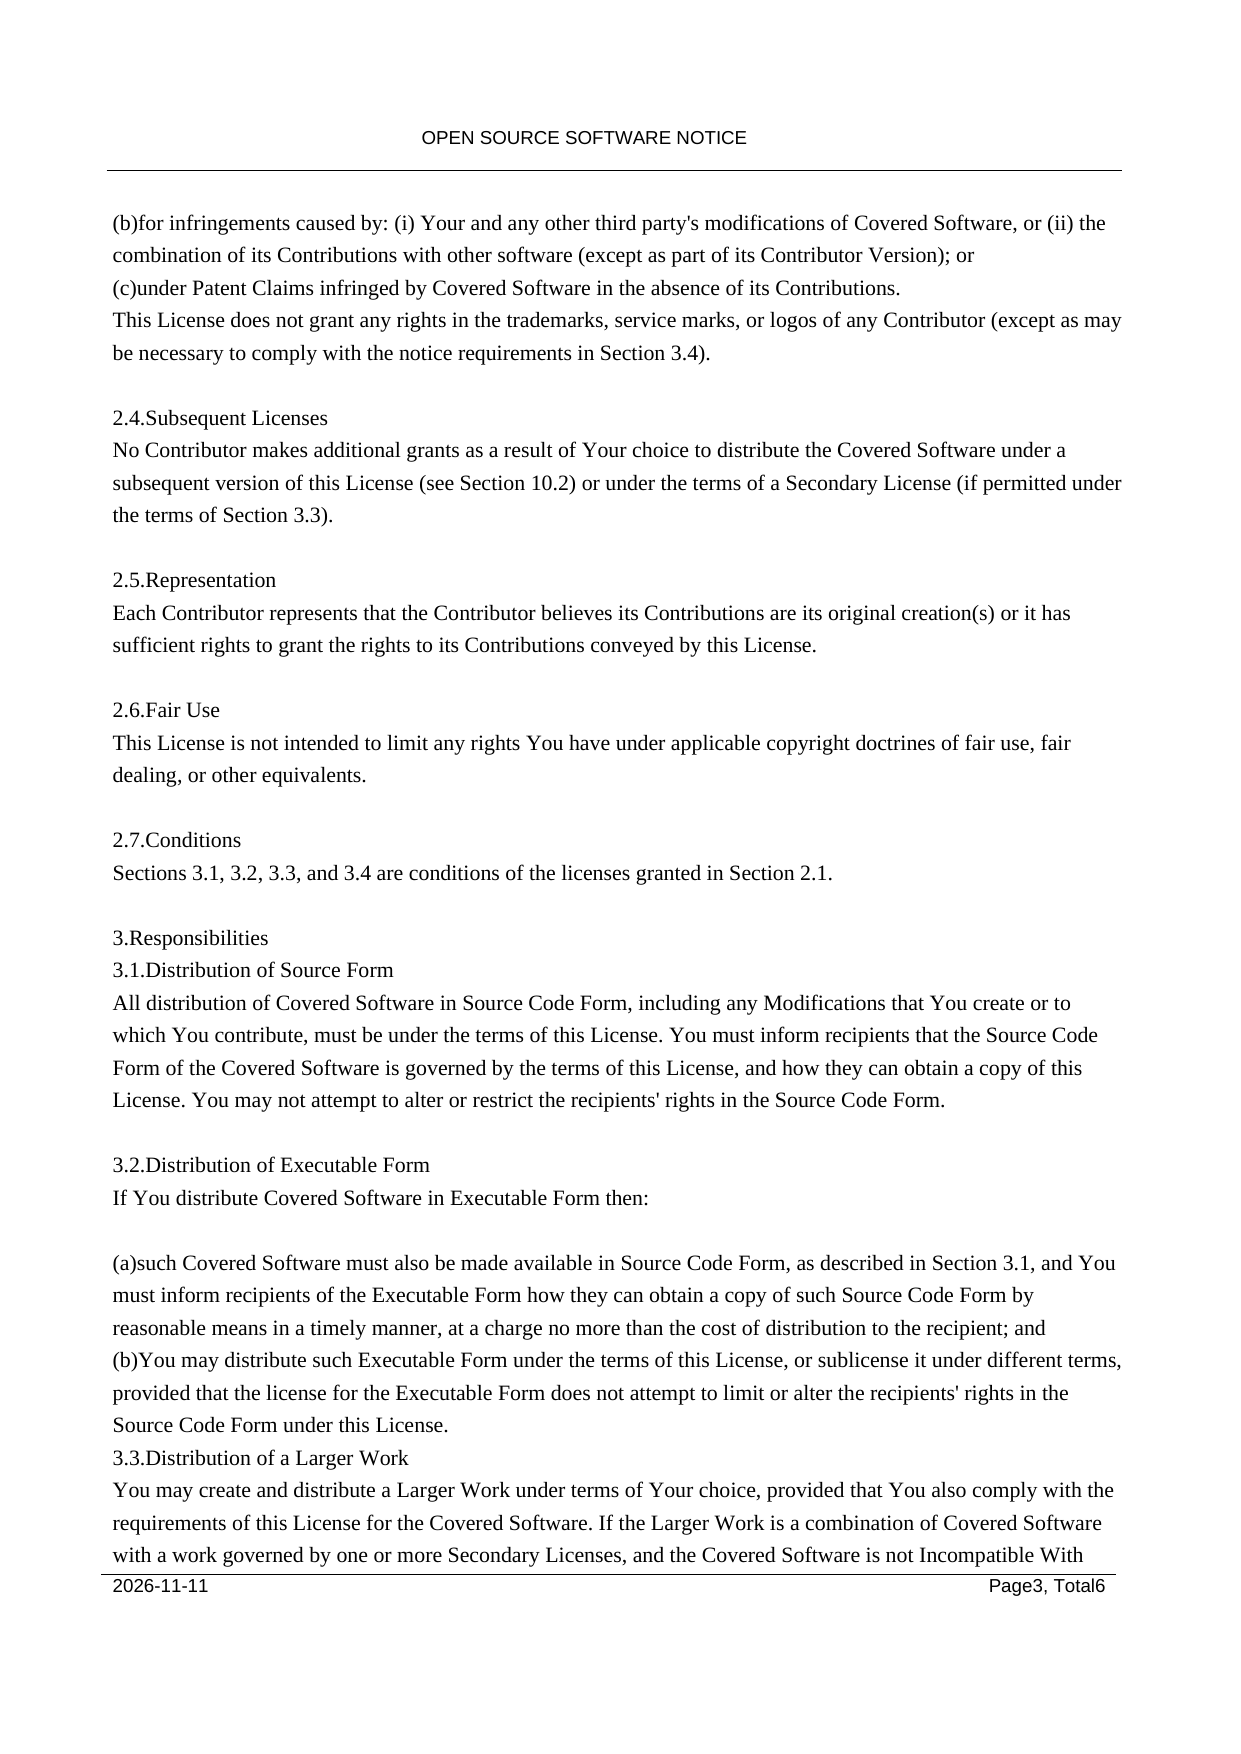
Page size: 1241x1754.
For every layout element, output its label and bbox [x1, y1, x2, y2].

text [112, 206, 1128, 1571]
